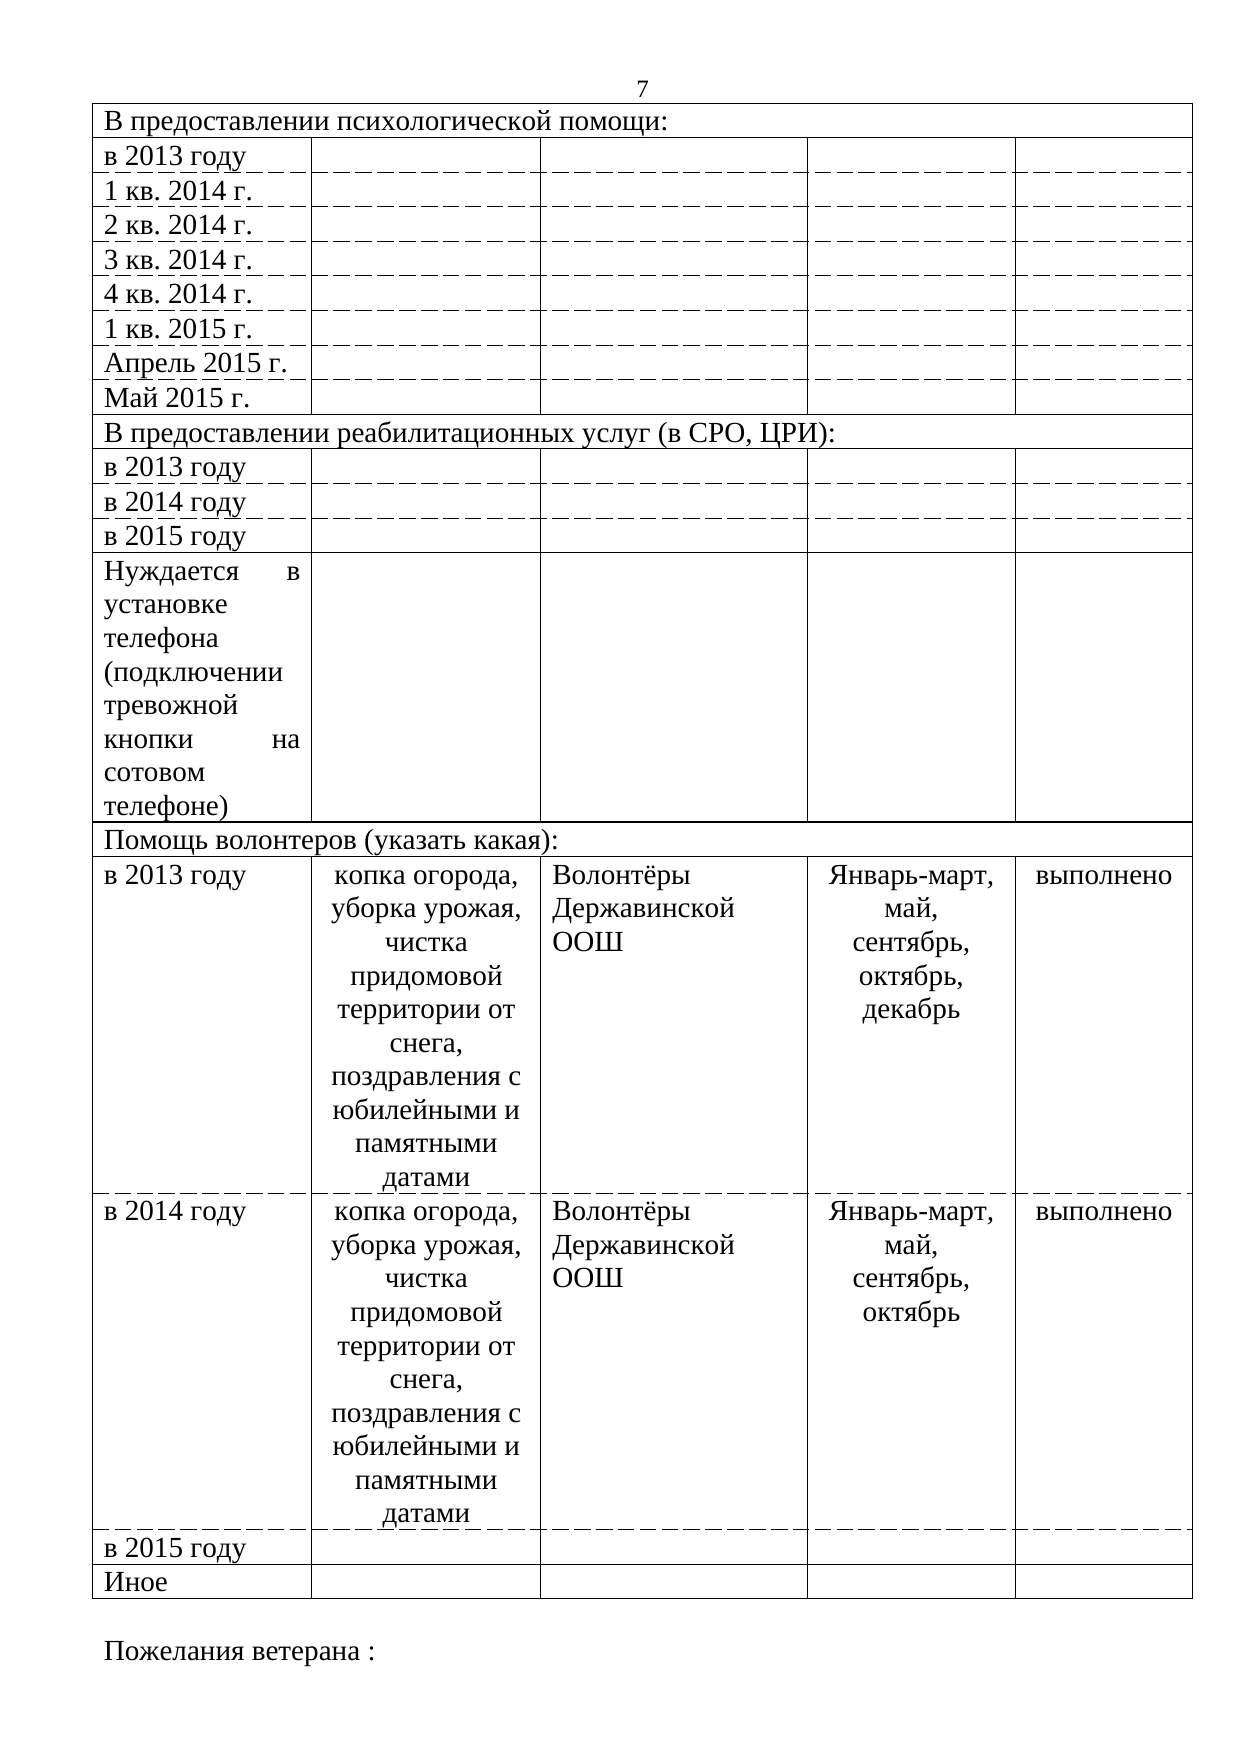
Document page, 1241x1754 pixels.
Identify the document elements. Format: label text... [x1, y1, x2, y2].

table_cell [312, 345, 540, 379]
table_cell Волонтёры Державинской ООШ [541, 1193, 807, 1529]
table_cell [1016, 1529, 1192, 1563]
table_cell [312, 1565, 540, 1598]
table_cell 4 кв. 2014 г. [93, 275, 311, 310]
table_cell Май 2015 г. [93, 379, 311, 414]
table_cell [541, 1529, 807, 1563]
table_cell копка огорода, уборка урожая, чистка придомовой территории от снега, поздравления с юбилейными и памятными датами [312, 1193, 540, 1529]
table_cell [541, 449, 807, 483]
table_cell [541, 206, 807, 241]
table_cell [808, 310, 1015, 344]
table_cell [541, 483, 807, 517]
table_cell [312, 206, 540, 241]
table_cell [541, 379, 807, 414]
table_cell [808, 206, 1015, 241]
table_cell [808, 172, 1015, 206]
table_cell [312, 449, 540, 483]
table_cell [541, 275, 807, 310]
table_cell 3 кв. 2014 г. [93, 241, 311, 275]
table_cell [808, 1529, 1015, 1563]
table_cell [312, 483, 540, 517]
table_cell [1016, 172, 1192, 206]
table_cell [312, 310, 540, 344]
table_cell [808, 449, 1015, 483]
table_cell [1016, 449, 1192, 483]
table_cell копка огорода, уборка урожая, чистка придомовой территории от снега, поздравления с юбилейными и памятными датами [312, 857, 540, 1192]
table_cell выполнено [1016, 857, 1192, 1192]
table_cell [1016, 310, 1192, 344]
table_cell [312, 1529, 540, 1563]
table_cell [312, 379, 540, 414]
table_cell [1016, 275, 1192, 310]
table_cell в 2013 году [93, 449, 311, 483]
table_cell [1016, 206, 1192, 241]
table_cell [541, 310, 807, 344]
table_cell [1016, 1565, 1192, 1598]
table_cell 1 кв. 2014 г. [93, 172, 311, 206]
table_cell В предоставлении реабилитационных услуг (в СРО, ЦРИ): [93, 415, 1192, 448]
table_cell [1016, 553, 1192, 821]
table_cell [541, 345, 807, 379]
table_cell [541, 138, 807, 172]
table_cell Январь-март, май, сентябрь, октябрь [808, 1193, 1015, 1529]
table_cell [541, 172, 807, 206]
table_cell [1016, 483, 1192, 517]
table_cell [808, 345, 1015, 379]
table_cell [312, 275, 540, 310]
table_cell в 2014 году [93, 1193, 311, 1529]
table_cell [93, 104, 1192, 137]
table_cell [808, 553, 1015, 821]
table_cell в 2014 году [93, 483, 311, 517]
table_cell Иное [93, 1565, 311, 1598]
table_cell в 2015 году [93, 1529, 311, 1563]
table_cell [312, 241, 540, 275]
table_cell [1016, 345, 1192, 379]
text Пожелания ветерана : [103, 1633, 1181, 1666]
table_cell [808, 241, 1015, 275]
table_cell [808, 518, 1015, 552]
table_cell 2 кв. 2014 г. [93, 206, 311, 241]
table_cell выполнено [1016, 1193, 1192, 1529]
table_cell [312, 553, 540, 821]
table_cell [312, 172, 540, 206]
table_cell [808, 138, 1015, 172]
table_cell [1016, 241, 1192, 275]
table_cell [541, 518, 807, 552]
table_cell [541, 1565, 807, 1598]
table_cell [541, 553, 807, 821]
table_cell в 2013 году [93, 857, 311, 1192]
table_cell [808, 483, 1015, 517]
table_cell [808, 1565, 1015, 1598]
table_cell [312, 518, 540, 552]
table_cell [1016, 379, 1192, 414]
table_cell Волонтёры Державинской ООШ [541, 857, 807, 1192]
table_cell [1016, 518, 1192, 552]
table_cell Нуждается в установке телефона (подключении тревожной кнопки на сотовом телефоне) [93, 553, 311, 821]
table_cell 1 кв. 2015 г. [93, 310, 311, 344]
table_cell [1016, 138, 1192, 172]
table_cell [541, 241, 807, 275]
table_cell Апрель 2015 г. [93, 345, 311, 379]
table_cell [808, 379, 1015, 414]
table_cell в 2015 году [93, 518, 311, 552]
table_cell [808, 275, 1015, 310]
table_cell Помощь волонтеров (указать какая): [93, 823, 1192, 856]
table_cell [312, 138, 540, 172]
table_cell в 2013 году [93, 138, 311, 172]
table_cell Январь-март, май, сентябрь, октябрь, декабрь [808, 857, 1015, 1192]
